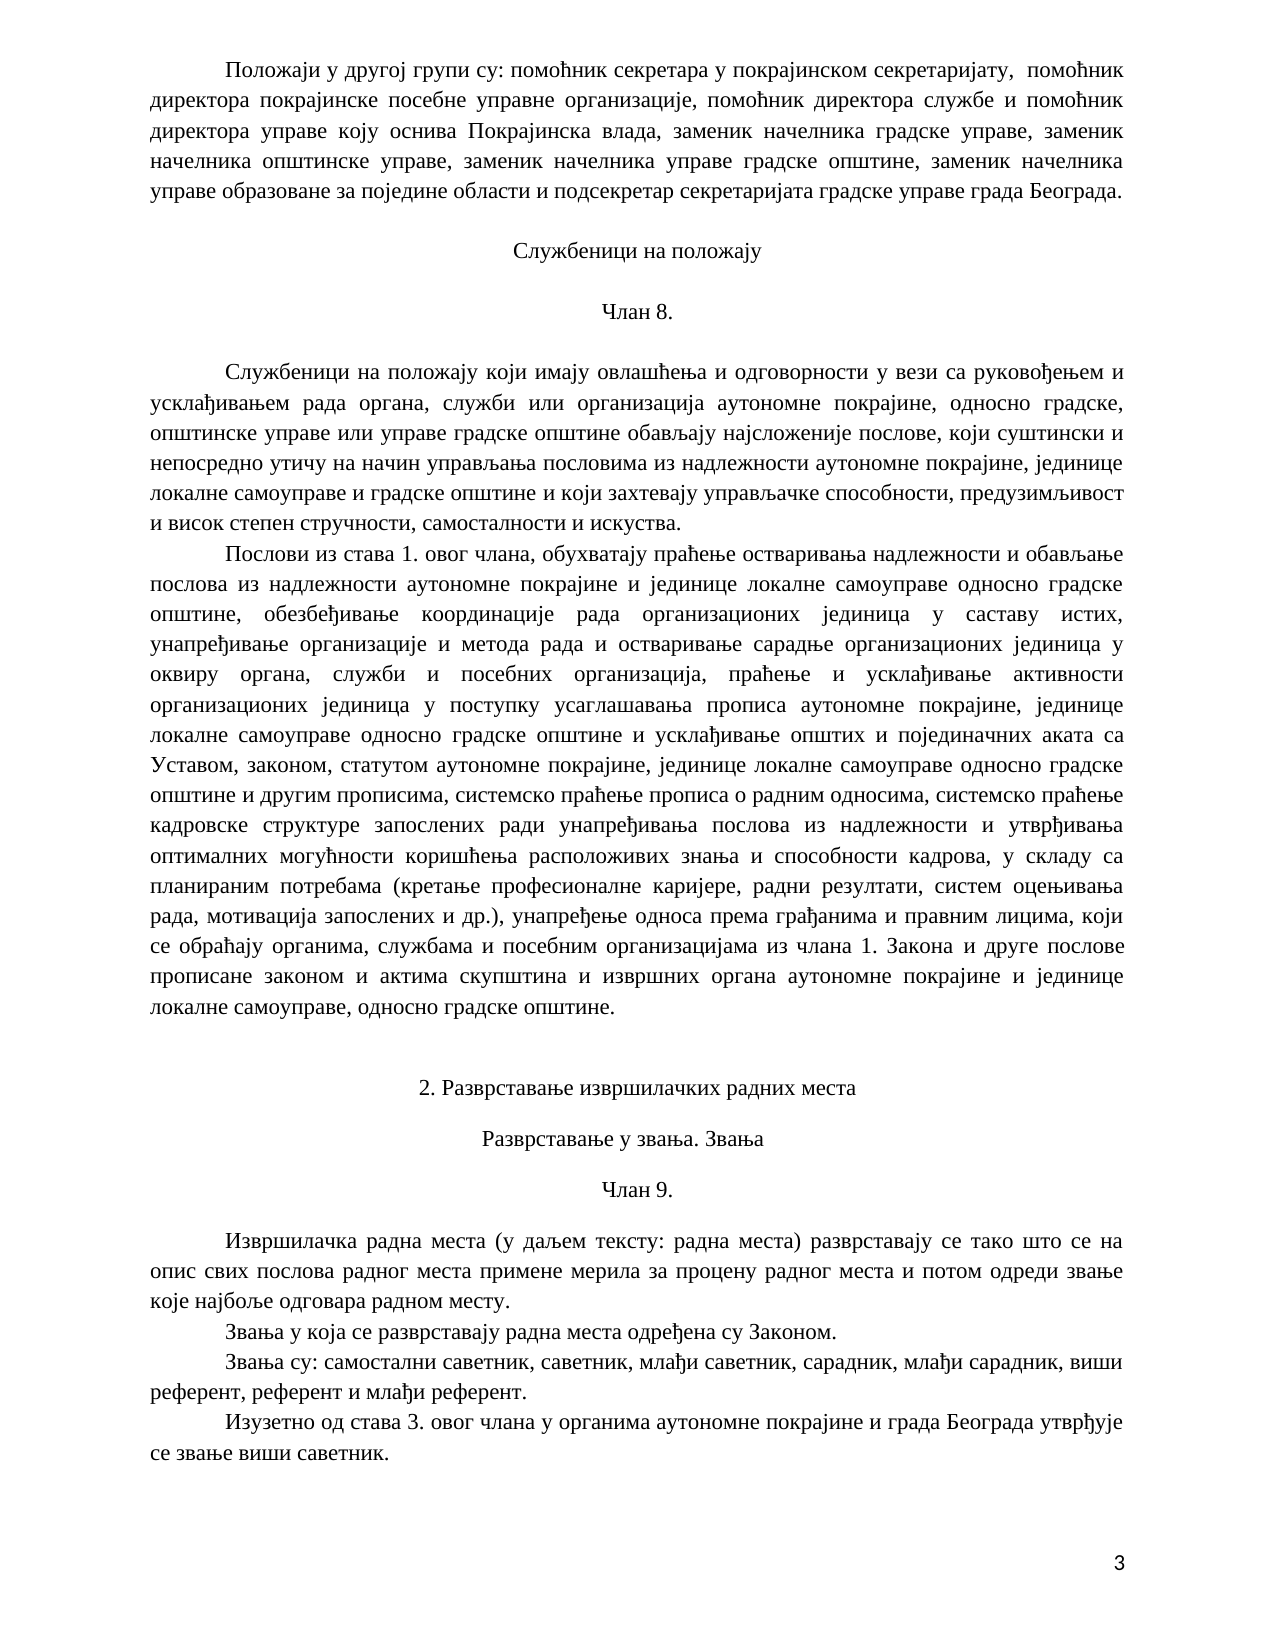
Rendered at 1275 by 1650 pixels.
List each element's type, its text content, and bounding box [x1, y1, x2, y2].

text Послови из става 1. овог члана, обухватају праћење остваривања надлежности и обављање послова из надлежности аутономне покрајине и јединице локалне самоуправе односно градске општине, обезбеђивање координације рада организационих јединица у саставу истих, унапређивање организације и метода рада и остваривање сарадње организационих јединица у оквиру органа, служби и посебних организација, праћење и усклађивање активности организационих јединица у поступку усаглашавања прописа аутономне покрајине, јединице локалне самоуправе односно градске општине и усклађивање општих и појединачних аката са Уставом, законом, статутом аутономне покрајине, јединице локалне самоуправе односно градске општине и другим прописима, системско праћење прописа о радним односима, системско праћење кадровске структуре запослених ради унапређивања послова из надлежности и утврђивања оптималних могућности коришћења расположивих знања и способности кадрова, у складу са планираним потребама (кретање професионалне каријере, радни резултати, систем оцењивања рада, мотивација запослених и др.), унапређење односа према грађанима и правним лицима, који се обраћају органима, службама и посебним организацијама из члана 1. Закона и друге послове прописане законом и актима скупштина и извршних органа аутономне покрајине и јединице локалне самоуправе, односно градске општине. [150, 539, 1125, 1019]
text Положаји у другој групи су: помоћник секретара у покрајинском секретаријату, помоћник директора покрајинске посебне управне организације, помоћник директора службе и помоћник директора управе коју оснива Покрајинска влада, заменик начелника градске управе, заменик начелника општинске управе, заменик начелника управе градске општине, заменик начелника управе образоване за поједине области и подсекретар секретаријата градске управе града Београда. [150, 56, 1125, 203]
text Службеници на положају који имају овлашћења и одговорности у вези са руковођењем и усклађивањем рада органа, служби или организација аутономне покрајине, односно градске, општинске управе или управе градске општине обављају најсложеније послове, који суштински и непосредно утичу на начин управљања пословима из надлежности аутономне покрајине, јединице локалне самоуправе и градске општине и који захтевају управљачке способности, предузимљивост и висок степен стручности, самосталности и искуства. [150, 358, 1125, 536]
text Члан 8. [150, 298, 1125, 324]
text 2. Разврставање извршилачких радних места [150, 1074, 1125, 1100]
text Изузетно од става 3. овог члана у органима аутономне покрајине и града Београда утврђује се звање виши саветник. [150, 1408, 1125, 1465]
text Члан 9. [150, 1176, 1125, 1202]
text Извршилачка радна места (у даљем тексту: радна места) разврставају се тако што се на опис свих послова радног места примене мерила за процену радног места и потом одреди звање које најбоље одговара радном месту. [150, 1227, 1125, 1314]
text Разврставање у звања. Звања [150, 1125, 1125, 1151]
text Службеници на положају [150, 237, 1125, 264]
text Звања су: самостални саветник, саветник, млађи саветник, сарадник, млађи сарадник, виши референт, референт и млађи референт. [150, 1348, 1125, 1404]
text Звања у која се разврставају радна места одређена су Законом. [150, 1318, 1125, 1344]
